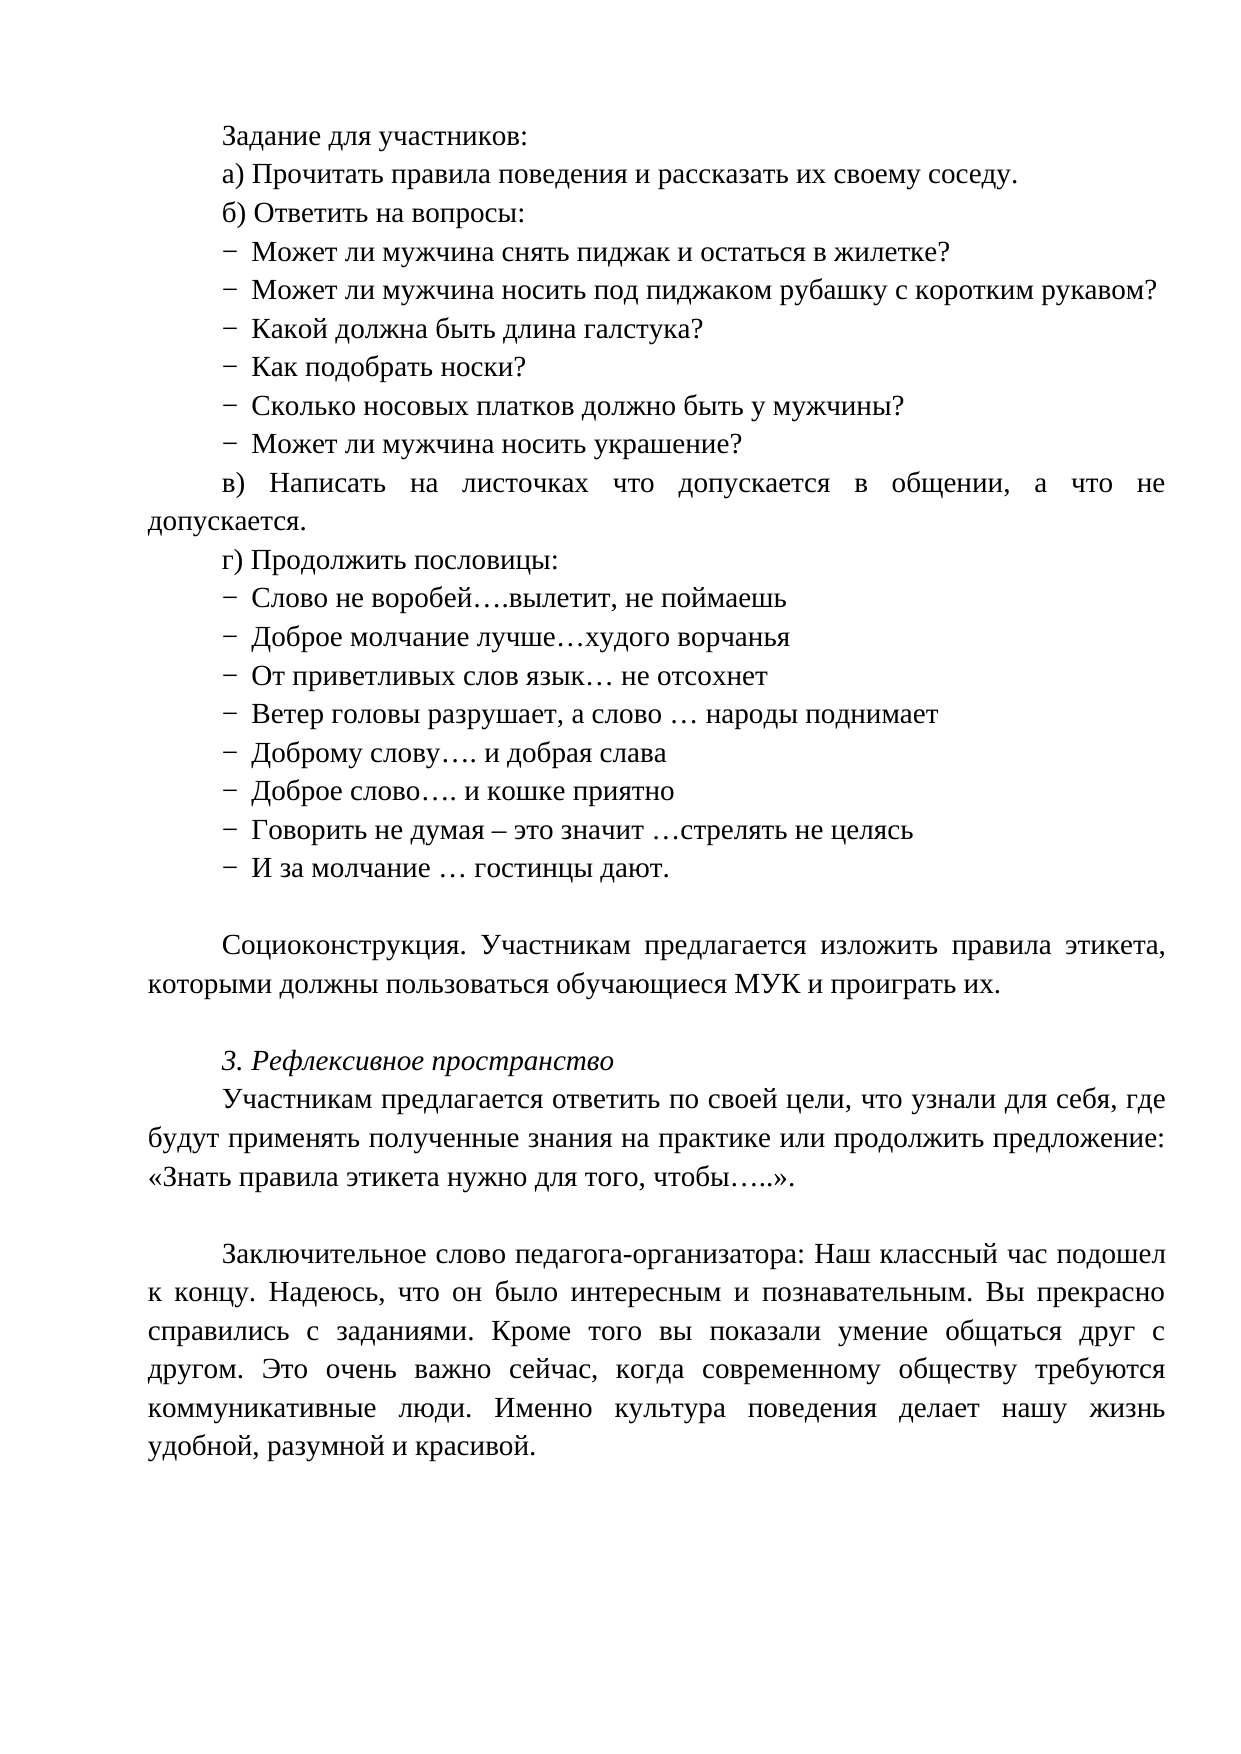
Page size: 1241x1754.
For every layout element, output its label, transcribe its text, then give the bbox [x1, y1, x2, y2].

text − Ветер головы разрушает, а слово … народы поднимает [148, 696, 1167, 730]
text − Как подобрать носки? [148, 349, 1167, 383]
text − Говорить не думая – это значит …стрелять не целясь [148, 812, 1167, 845]
text Социоконструкция. Участникам предлагается изложить правила этикета, которыми должны пользоваться обучающиеся МУК и проиграть их. [148, 927, 1167, 999]
text в) Написать на листочках что допускается в общении, а что не допускается. [148, 465, 1167, 537]
text − Сколько носовых платков должно быть у мужчины? [148, 388, 1167, 421]
text Заключительное слово педагога-организатора: Наш классный час подошел к концу. Надеюсь, что он было интересным и познавательным. Вы прекрасно справились с заданиями. Кроме того вы показали умение общаться друг с другом. Это очень важно сейчас, когда современному обществу требуются коммуникативные люди. Именно культура поведения делает нашу жизнь удобной, разумной и красивой. [148, 1236, 1167, 1462]
text 3. Рефлексивное пространство [148, 1043, 1167, 1077]
text − Доброе молчание лучше…худого ворчанья [148, 619, 1167, 653]
text г) Продолжить пословицы: [148, 542, 1167, 576]
text б) Ответить на вопросы: [148, 195, 1167, 229]
text Задание для участников: [148, 118, 1167, 152]
text − Доброе слово…. и кошке приятно [148, 773, 1167, 807]
text а) Прочитать правила поведения и рассказать их своему соседу. [148, 157, 1167, 190]
text − От приветливых слов язык… не отсохнет [148, 658, 1167, 691]
text − Слово не воробей….вылетит, не поймаешь [148, 581, 1167, 614]
text Участникам предлагается ответить по своей цели, что узнали для себя, где будут применять полученные знания на практике или продолжить предложение: «Знать правила этикета нужно для того, чтобы…..». [148, 1082, 1167, 1192]
text − Может ли мужчина носить под пиджаком рубашку с коротким рукавом? [148, 272, 1167, 306]
text − Какой должна быть длина галстука? [148, 311, 1167, 344]
text − Может ли мужчина носить украшение? [148, 426, 1167, 460]
text − И за молчание … гостинцы дают. [148, 850, 1167, 884]
text − Доброму слову…. и добрая слава [148, 735, 1167, 768]
text − Может ли мужчина снять пиджак и остаться в жилетке? [148, 234, 1167, 267]
